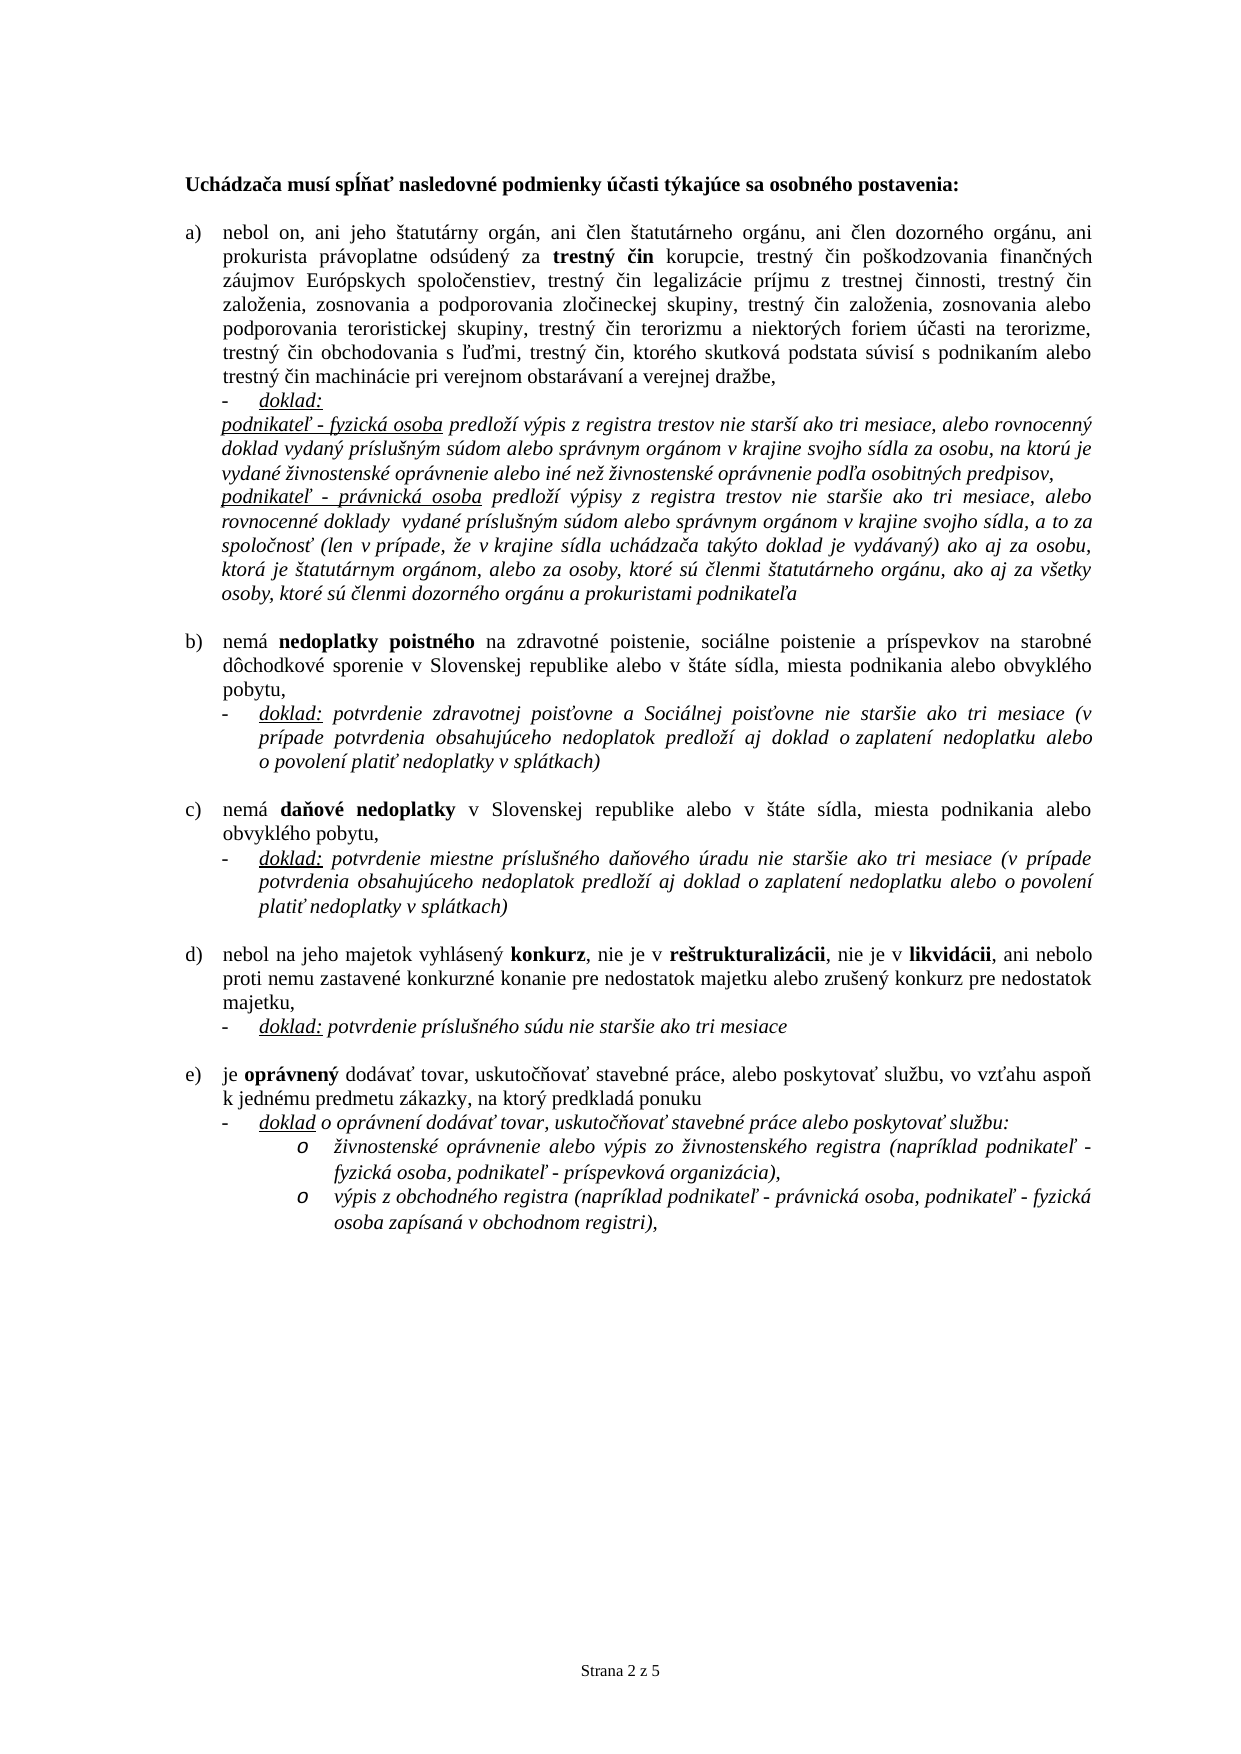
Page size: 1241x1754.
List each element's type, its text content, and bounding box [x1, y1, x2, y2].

list nebol on, ani jeho štatutárny orgán, ani člen štatutárneho orgánu, ani člen dozorného orgánu, ani prokurista právoplatne odsúdený za trestný čin korupcie, trestný čin poškodzovania finančných záujmov Európskych spoločenstiev, trestný čin legalizácie príjmu z trestnej činnosti, trestný čin založenia, zosnovania a podporovania zločineckej skupiny, trestný čin založenia, zosnovania alebo podporovania teroristickej skupiny, trestný čin terorizmu a niektorých foriem účasti na terorizme, trestný čin obchodovania s ľuďmi, trestný čin, ktorého skutková podstata súvisí s podnikaním alebo trestný čin machinácie pri verejnom obstarávaní a verejnej dražbe, [185, 220, 1093, 388]
list nemá nedoplatky poistného na zdravotné poistenie, sociálne poistenie a príspevkov na starobné dôchodkové sporenie v Slovenskej republike alebo v štáte sídla, miesta podnikania alebo obvyklého pobytu, [185, 629, 1093, 701]
list nebol na jeho majetok vyhlásený konkurz, nie je v reštrukturalizácii, nie je v likvidácii, ani nebolo proti nemu zastavené konkurzné konanie pre nedostatok majetku alebo zrušený konkurz pre nedostatok majetku, [185, 942, 1093, 1014]
list živnostenské oprávnenie alebo výpis zo živnostenského registra (napríklad podnikateľ - fyzická osoba, podnikateľ - príspevková organizácia), [296, 1134, 1093, 1184]
list je oprávnený dodávať tovar, uskutočňovať stavebné práce, alebo poskytovať službu, vo vzťahu aspoň k jednému predmetu zákazky, na ktorý predkladá ponuku [185, 1062, 1093, 1110]
list doklad: [221, 388, 1093, 412]
list výpis z obchodného registra (napríklad podnikateľ - právnická osoba, podnikateľ - fyzická osoba zapísaná v obchodnom registri), [296, 1184, 1093, 1234]
list doklad: potvrdenie príslušného súdu nie staršie ako tri mesiace [221, 1014, 1093, 1038]
text podnikateľ - fyzická osoba predloží výpis z registra trestov nie starší ako tri mesiace, alebo rovnocenný doklad vydaný príslušným súdom alebo správnym orgánom v krajine svojho sídla za osobu, na ktorú je vydané živnostenské oprávnenie alebo iné než živnostenské oprávnenie podľa osobitných predpisov, [221, 412, 1093, 484]
list doklad: potvrdenie zdravotnej poisťovne a Sociálnej poisťovne nie staršie ako tri mesiace (v prípade potvrdenia obsahujúceho nedoplatok predloží aj doklad o zaplatení nedoplatku alebo o povolení platiť nedoplatky v splátkach) [221, 701, 1093, 773]
list doklad o oprávnení dodávať tovar, uskutočňovať stavebné práce alebo poskytovať službu: [221, 1110, 1093, 1134]
text Uchádzača musí spĺňať nasledovné podmienky účasti týkajúce sa osobného postavenia: [185, 172, 1093, 196]
list nemá daňové nedoplatky v Slovenskej republike alebo v štáte sídla, miesta podnikania alebo obvyklého pobytu, [185, 797, 1093, 845]
list doklad: potvrdenie miestne príslušného daňového úradu nie staršie ako tri mesiace (v prípade potvrdenia obsahujúceho nedoplatok predloží aj doklad o zaplatení nedoplatku alebo o povolení platiť nedoplatky v splátkach) [221, 845, 1093, 918]
text podnikateľ - právnická osoba predloží výpisy z registra trestov nie staršie ako tri mesiace, alebo rovnocenné doklady vydané príslušným súdom alebo správnym orgánom v krajine svojho sídla, a to za spoločnosť (len v prípade, že v krajine sídla uchádzača takýto doklad je vydávaný) ako aj za osobu, ktorá je štatutárnym orgánom, alebo za osoby, ktoré sú členmi štatutárneho orgánu, ako aj za všetky osoby, ktoré sú členmi dozorného orgánu a prokuristami podnikateľa [221, 484, 1093, 605]
